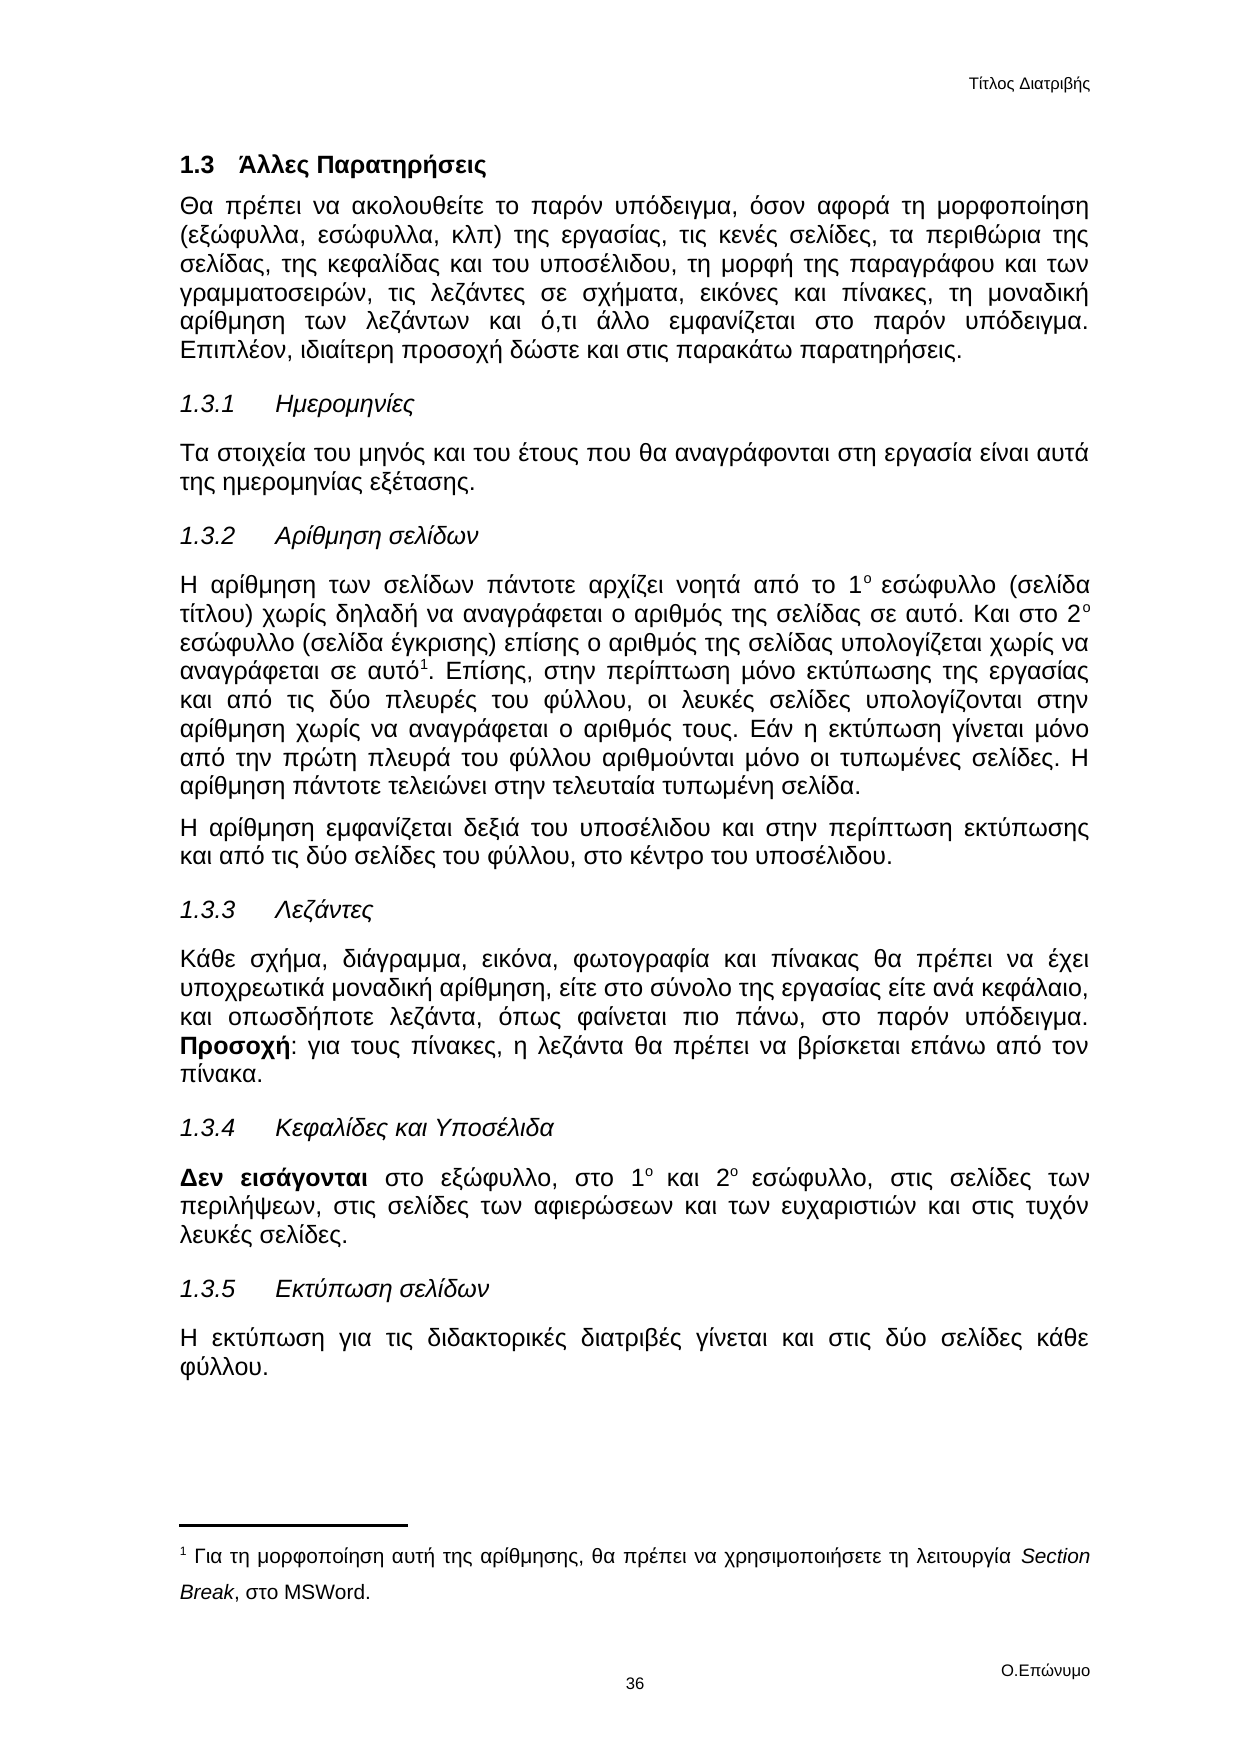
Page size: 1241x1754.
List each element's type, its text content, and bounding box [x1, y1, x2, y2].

subtitle Εκτύπωση σελίδων [179, 1274, 1090, 1302]
subtitle Αρίθμηση σελίδων [179, 521, 1090, 549]
subtitle Ημερομηνίες [179, 389, 1090, 417]
text Τα στοιχεία του μηνός και του έτους που θα αναγράφονται στη εργασία είναι αυτά της ημερομηνίας εξέτασης. [179, 438, 1090, 496]
text Η αρίθμηση των σελίδων πάντοτε αρχίζει νοητά από το 1ο εσώφυλλο (σελίδα τίτλου) χωρίς δηλαδή να αναγράφεται ο αριθμός της σελίδας σε αυτό. Και στο 2ο εσώφυλλο (σελίδα έγκρισης) επίσης ο αριθμός της σελίδας υπολογίζεται χωρίς να αναγράφεται σε αυτό. Επίσης, στην περίπτωση µόνο εκτύπωσης της εργασίας και από τις δύο πλευρές του φύλλου, οι λευκές σελίδες υπολογίζονται στην αρίθμηση χωρίς να αναγράφεται ο αριθμός τους. Εάν η εκτύπωση γίνεται µόνο από την πρώτη πλευρά του φύλλου αριθμούνται µόνο οι τυπωμένες σελίδες. Η αρίθμηση πάντοτε τελειώνει στην τελευταία τυπωμένη σελίδα. [179, 570, 1090, 800]
text Η εκτύπωση για τις διδακτορικές διατριβές γίνεται και στις δύο σελίδες κάθε φύλλου. [179, 1323, 1090, 1381]
text Δεν εισάγονται στο εξώφυλλο, στο 1ο και 2ο εσώφυλλο, στις σελίδες των περιλήψεων, στις σελίδες των αφιερώσεων και των ευχαριστιών και στις τυχόν λευκές σελίδες. [179, 1162, 1090, 1249]
subtitle Κεφαλίδες και Υποσέλιδα [179, 1113, 1090, 1142]
text Η αρίθμηση εμφανίζεται δεξιά του υποσέλιδου και στην περίπτωση εκτύπωσης και από τις δύο σελίδες του φύλλου, στο κέντρο του υποσέλιδου. [179, 812, 1090, 870]
text Θα πρέπει να ακολουθείτε το παρόν υπόδειγμα, όσον αφορά τη μορφοποίηση (εξώφυλλα, εσώφυλλα, κλπ) της εργασίας, τις κενές σελίδες, τα περιθώρια της σελίδας, της κεφαλίδας και του υποσέλιδου, τη μορφή της παραγράφου και των γραμματοσειρών, τις λεζάντες σε σχήματα, εικόνες και πίνακες, τη μοναδική αρίθμηση των λεζάντων και ό,τι άλλο εμφανίζεται στο παρόν υπόδειγμα. Επιπλέον, ιδιαίτερη προσοχή δώστε και στις παρακάτω παρατηρήσεις. [179, 191, 1090, 364]
text Άλλες Παρατηρήσεις [179, 150, 1090, 179]
text Κάθε σχήμα, διάγραμμα, εικόνα, φωτογραφία και πίνακας θα πρέπει να έχει υποχρεωτικά μοναδική αρίθμηση, είτε στο σύνολο της εργασίας είτε ανά κεφάλαιο, και οπωσδήποτε λεζάντα, όπως φαίνεται πιο πάνω, στο παρόν υπόδειγμα. Προσοχή: για τους πίνακες, η λεζάντα θα πρέπει να βρίσκεται επάνω από τον πίνακα. [179, 944, 1090, 1088]
subtitle Λεζάντες [179, 895, 1090, 924]
